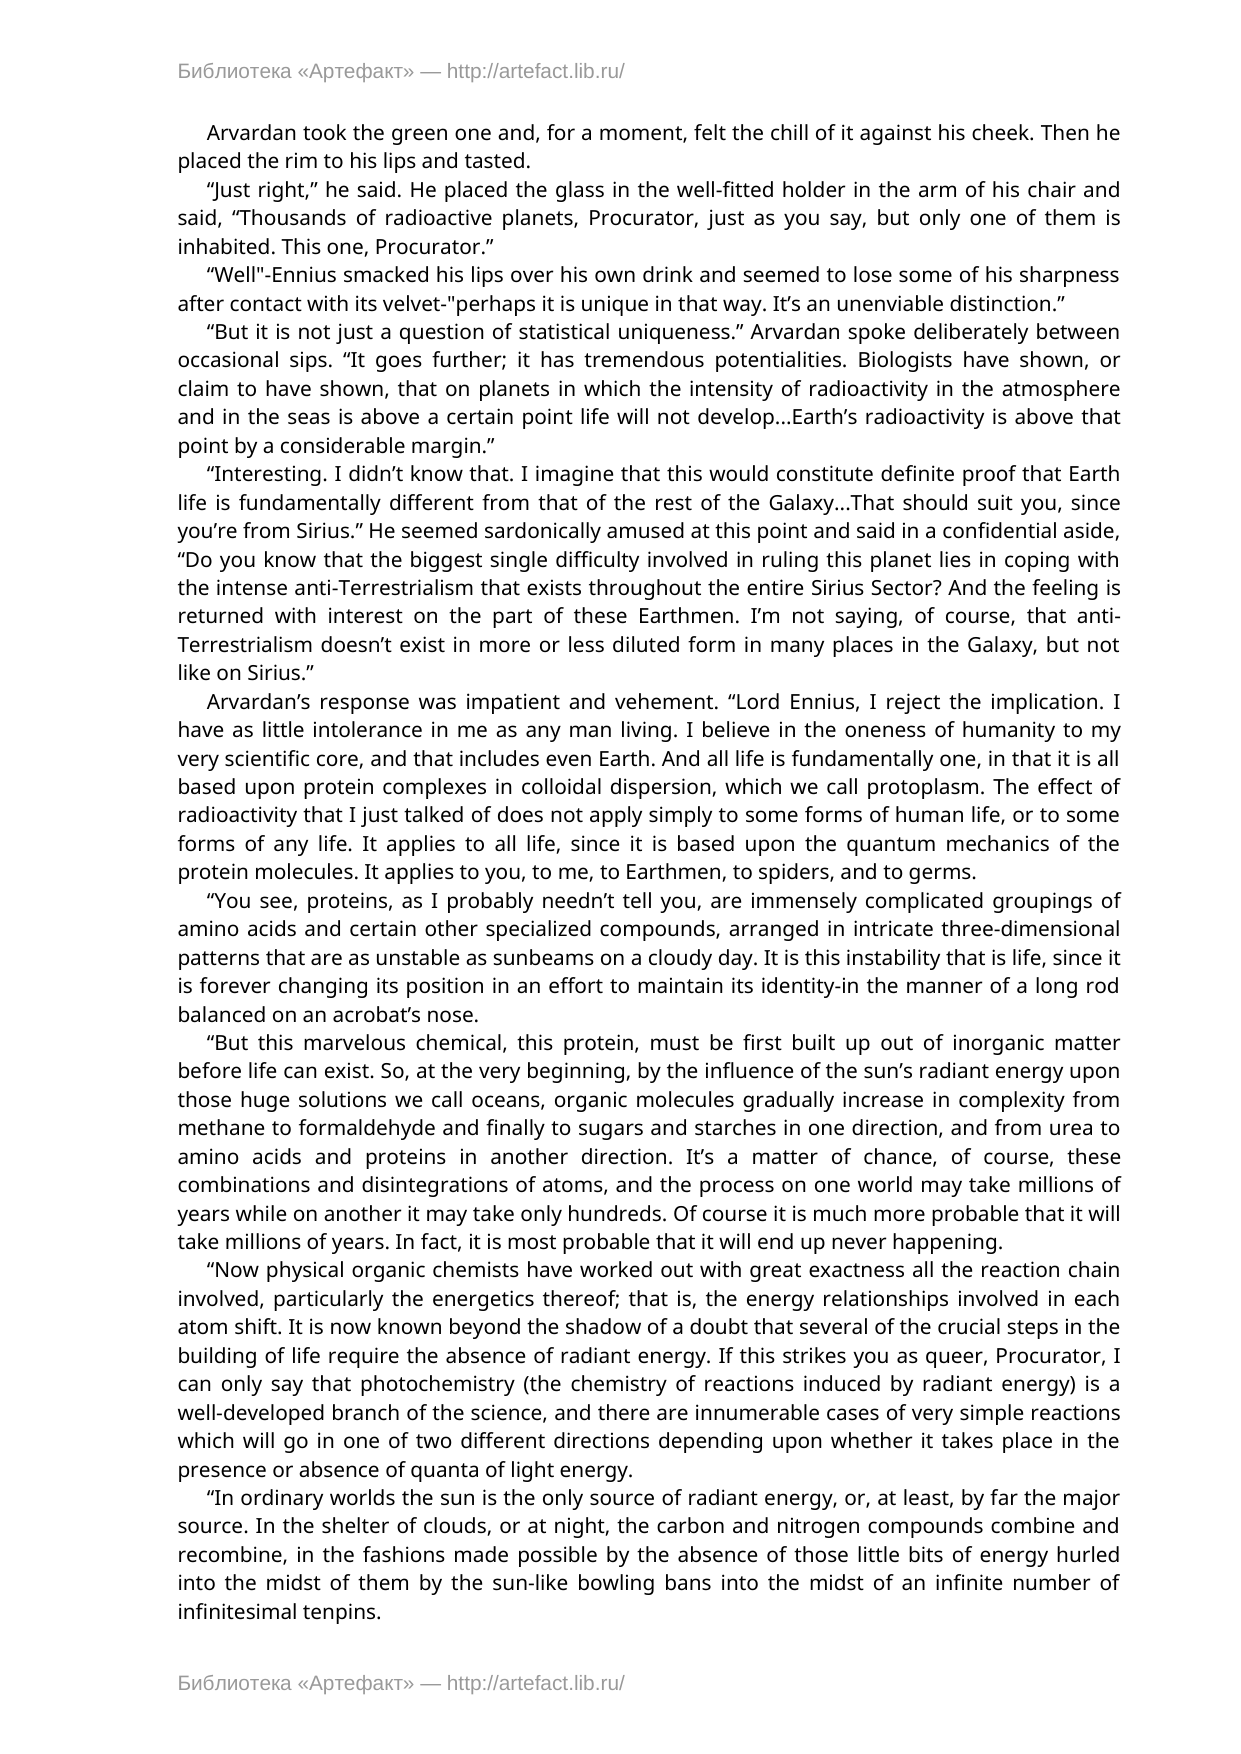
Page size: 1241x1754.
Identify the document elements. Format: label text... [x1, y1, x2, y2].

text Arvardan’s response was impatient and vehement. “Lord Ennius, I reject the implication. I have as little intolerance in me as any man living. I believe in the oneness of humanity to my very scientific core, and that includes even Earth. And all life is fundamentally one, in that it is all based upon protein complexes in colloidal dispersion, which we call protoplasm. The effect of radioactivity that I just talked of does not apply simply to some forms of human life, or to some forms of any life. It applies to all life, since it is based upon the quantum mechanics of the protein molecules. It applies to you, to me, to Earthmen, to spiders, and to germs. [177, 687, 1122, 886]
text “But this marvelous chemical, this protein, must be first built up out of inorganic matter before life can exist. So, at the very beginning, by the influence of the sun’s radiant energy upon those huge solutions we call oceans, organic molecules gradually increase in complexity from methane to formaldehyde and finally to sugars and starches in one direction, and from urea to amino acids and proteins in another direction. It’s a matter of chance, of course, these combinations and disintegrations of atoms, and the process on one world may take millions of years while on another it may take only hundreds. Of course it is much more probable that it will take millions of years. In fact, it is most probable that it will end up never happening. [177, 1028, 1122, 1256]
text “Interesting. I didn’t know that. I imagine that this would constitute definite proof that Earth life is fundamentally different from that of the rest of the Galaxy...That should suit you, since you’re from Sirius.” He seemed sardonically amused at this point and said in a confidential aside, “Do you know that the biggest single difficulty involved in ruling this planet lies in coping with the intense anti-Terrestrialism that exists throughout the entire Sirius Sector? And the feeling is returned with interest on the part of these Earthmen. I’m not saying, of course, that anti-Terrestrialism doesn’t exist in more or less diluted form in many places in the Galaxy, but not like on Sirius.” [177, 459, 1122, 687]
text “Just right,” he said. He placed the glass in the well-fitted holder in the arm of his chair and said, “Thousands of radioactive planets, Procurator, just as you say, but only one of them is inhabited. This one, Procurator.” [177, 175, 1122, 260]
text Arvardan took the green one and, for a moment, felt the chill of it against his cheek. Then he placed the rim to his lips and tasted. [177, 118, 1122, 175]
text “Well"-Ennius smacked his lips over his own drink and seemed to lose some of his sharpness after contact with its velvet-"perhaps it is unique in that way. It’s an unenviable distinction.” [177, 260, 1122, 317]
text “But it is not just a question of statistical uniqueness.” Arvardan spoke deliberately between occasional sips. “It goes further; it has tremendous potentialities. Biologists have shown, or claim to have shown, that on planets in which the intensity of radioactivity in the atmosphere and in the seas is above a certain point life will not develop...Earth’s radioactivity is above that point by a considerable margin.” [177, 317, 1122, 459]
text “In ordinary worlds the sun is the only source of radiant energy, or, at least, by far the major source. In the shelter of clouds, or at night, the carbon and nitrogen compounds combine and recombine, in the fashions made possible by the absence of those little bits of energy hurled into the midst of them by the sun-like bowling bans into the midst of an infinite number of infinitesimal tenpins. [177, 1483, 1122, 1625]
text “Now physical organic chemists have worked out with great exactness all the reaction chain involved, particularly the energetics thereof; that is, the energy relationships involved in each atom shift. It is now known beyond the shadow of a doubt that several of the crucial steps in the building of life require the absence of radiant energy. If this strikes you as queer, Procurator, I can only say that photochemistry (the chemistry of reactions induced by radiant energy) is a well-developed branch of the science, and there are innumerable cases of very simple reactions which will go in one of two different directions depending upon whether it takes place in the presence or absence of quanta of light energy. [177, 1256, 1122, 1483]
text “You see, proteins, as I probably needn’t tell you, are immensely complicated groupings of amino acids and certain other specialized compounds, arranged in intricate three-dimensional patterns that are as unstable as sunbeams on a cloudy day. It is this instability that is life, since it is forever changing its position in an effort to maintain its identity-in the manner of a long rod balanced on an acrobat’s nose. [177, 886, 1122, 1028]
